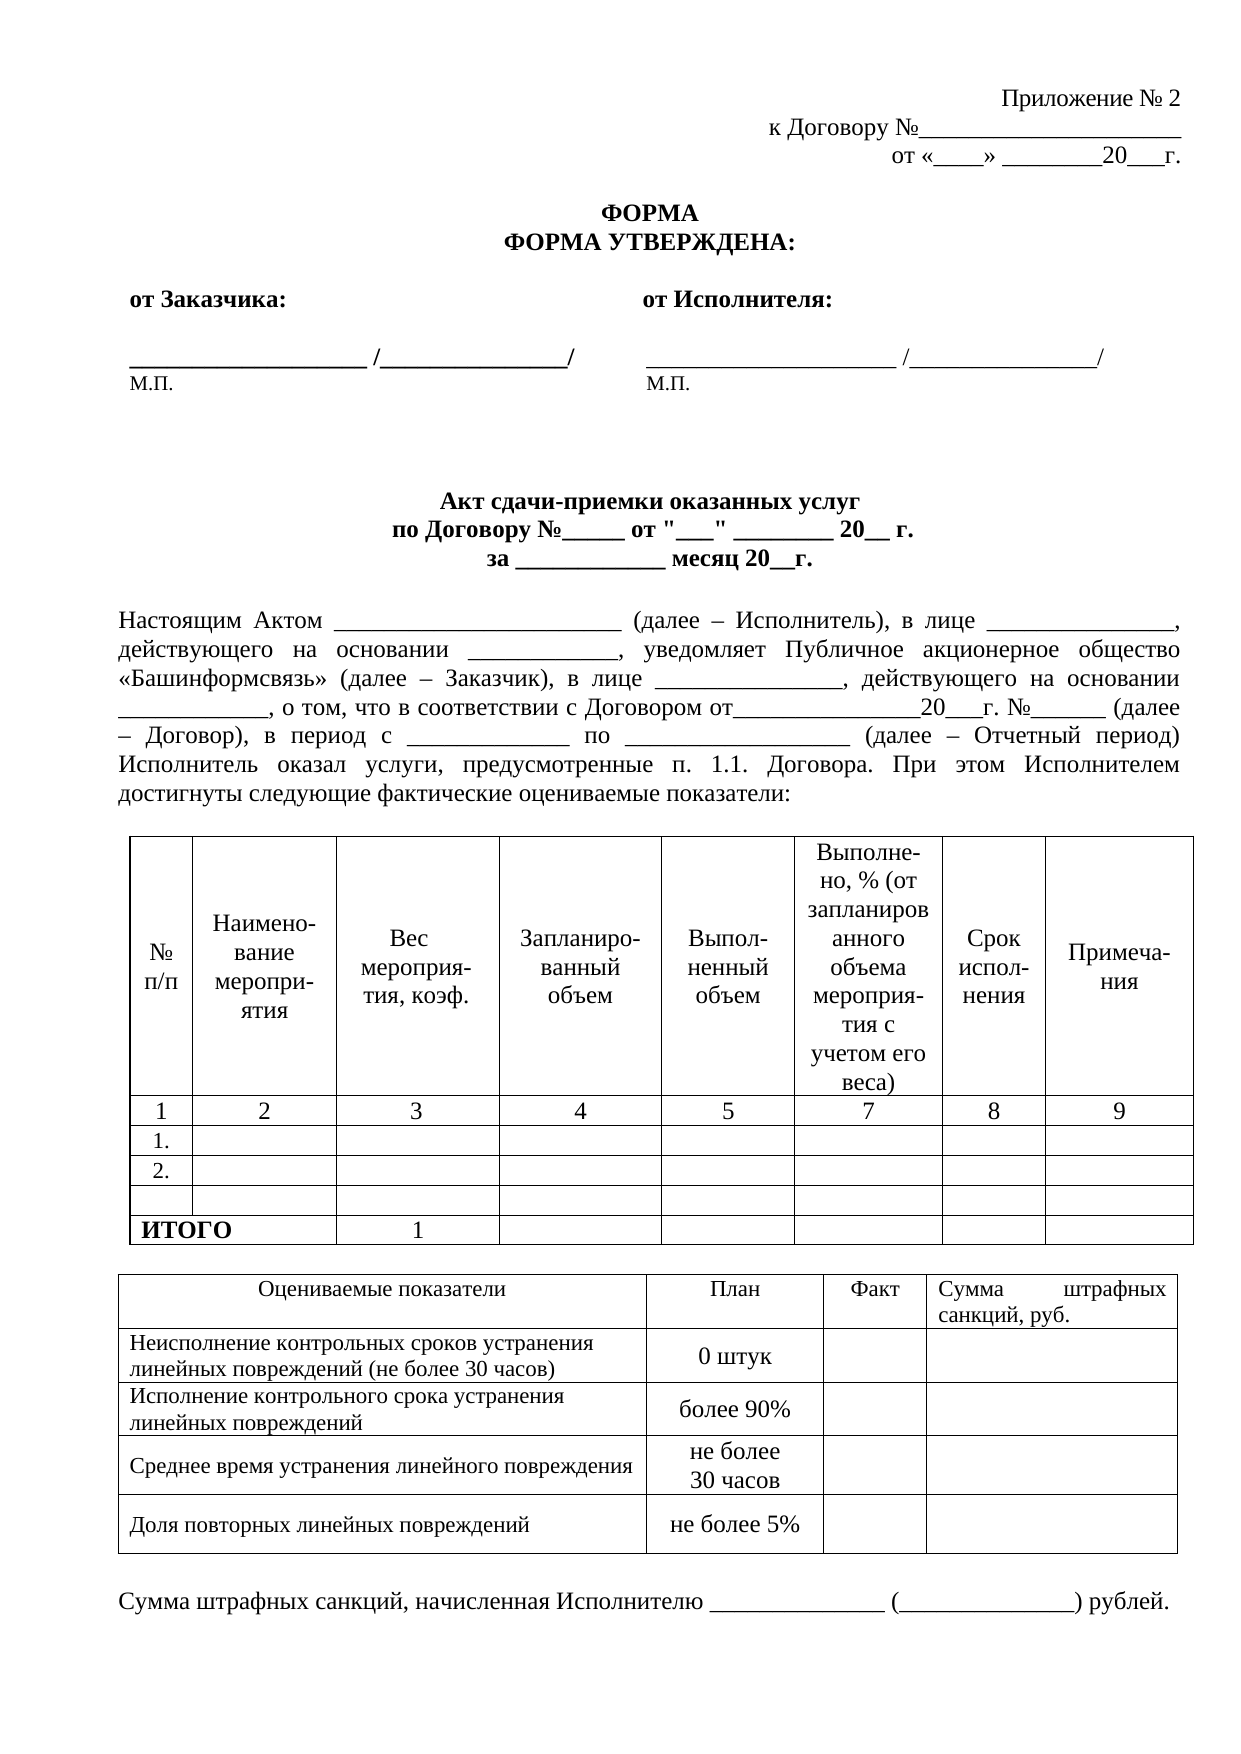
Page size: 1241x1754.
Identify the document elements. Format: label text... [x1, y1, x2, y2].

table_cell не более 5% [647, 1495, 823, 1553]
table_header Оцениваемые показатели [119, 1275, 646, 1328]
table_cell 1 [337, 1216, 499, 1244]
table_header Факт [824, 1275, 926, 1328]
table_header от Исполнителя: ____________________ /_______________/ М.П. [631, 284, 1144, 395]
table_cell [943, 1216, 1045, 1244]
table_cell [500, 1216, 661, 1244]
table_cell [500, 1156, 661, 1185]
table_cell Исполнение контрольного срока устранения линейных повреждений [119, 1383, 646, 1435]
table_cell не более 30 часов [647, 1436, 823, 1494]
table_cell [943, 1156, 1045, 1185]
table_header Выполне-но, % (от запланированного объема мероприя-тия с учетом его веса) [795, 837, 942, 1095]
table_header Примеча-ния [1046, 837, 1193, 1095]
table_cell 1. [131, 1126, 192, 1155]
text за ____________ месяц 20__г. [118, 543, 1181, 572]
table_cell [500, 1126, 661, 1155]
table_cell [662, 1156, 794, 1185]
table_cell 4 [500, 1096, 661, 1125]
table_cell 7 [795, 1096, 942, 1125]
table_header Наимено-вание меропри-ятия [193, 837, 336, 1095]
table_cell 2. [131, 1156, 192, 1185]
text Настоящим Актом _______________________ (далее – Исполнитель), в лице _______________, действующего на основании ____________, уведомляет Публичное акционерное общество «Башинформсвязь» (далее – Заказчик), в лице _______________, действующего на основании ____________, о том, что в соответствии с Договором от_______________20___г. №______ (далее – Договор), в период с _____________ по __________________ (далее – Отчетный период) Исполнитель оказал услуги, предусмотренные п. 1.1. Договора. При этом Исполнителем достигнуты следующие фактические оцениваемые показатели: [118, 606, 1181, 807]
text по Договору №_____ от "___" ________ 20__ г. [118, 514, 1181, 543]
table_cell [795, 1186, 942, 1214]
table_cell [824, 1436, 926, 1494]
table_cell Неисполнение контрольных сроков устранения линейных повреждений (не более 30 часов) [119, 1329, 646, 1382]
text Сумма штрафных санкций, начисленная Исполнителю ______________ (______________) рублей. [118, 1586, 1181, 1614]
table_cell Среднее время устранения линейного повреждения [119, 1436, 646, 1494]
table_cell [824, 1383, 926, 1435]
table_cell [131, 1186, 192, 1214]
table_cell [193, 1126, 336, 1155]
table_cell [193, 1156, 336, 1185]
table_cell [824, 1329, 926, 1382]
table_cell [927, 1495, 1177, 1553]
table_header Вес мероприя-тия, коэф. [337, 837, 499, 1095]
table_cell [337, 1156, 499, 1185]
table_cell ИТОГО [131, 1216, 336, 1244]
table_cell [662, 1186, 794, 1214]
table_cell [662, 1126, 794, 1155]
table_cell 9 [1046, 1096, 1193, 1125]
table_header Запланиро-ванный объем [500, 837, 661, 1095]
table_cell [337, 1186, 499, 1214]
table_cell Доля повторных линейных повреждений [119, 1495, 646, 1553]
table_cell [927, 1383, 1177, 1435]
table_cell [337, 1126, 499, 1155]
text ФОРМА УТВЕРЖДЕНА: [118, 227, 1181, 256]
table_cell [795, 1216, 942, 1244]
table_cell 5 [662, 1096, 794, 1125]
text от «____» ________20___г. [118, 141, 1181, 169]
table_cell [662, 1216, 794, 1244]
table_header Выпол-ненный объем [662, 837, 794, 1095]
table_cell [1046, 1126, 1193, 1155]
table_header от Заказчика: ___________________ /_______________/ М.П. [118, 284, 631, 395]
table_header План [647, 1275, 823, 1328]
table_cell [943, 1126, 1045, 1155]
table_cell 3 [337, 1096, 499, 1125]
table_cell [1046, 1186, 1193, 1214]
table_cell [927, 1329, 1177, 1382]
text к Договору №_____________________ [118, 112, 1181, 141]
table_cell [824, 1495, 926, 1553]
table_cell [795, 1126, 942, 1155]
table_cell [500, 1186, 661, 1214]
table_cell 0 штук [647, 1329, 823, 1382]
text ФОРМА [118, 198, 1181, 227]
table_cell 2 [193, 1096, 336, 1125]
table_header Срок испол-нения [943, 837, 1045, 1095]
table_cell [1046, 1156, 1193, 1185]
table_cell [927, 1436, 1177, 1494]
table_cell [943, 1186, 1045, 1214]
table_cell [795, 1156, 942, 1185]
table_header № п/п [131, 837, 192, 1095]
table_cell более 90% [647, 1383, 823, 1435]
text Акт сдачи-приемки оказанных услуг [118, 486, 1181, 514]
table_cell 1 [131, 1096, 192, 1125]
table_header Сумма штрафных санкций, руб. [927, 1275, 1177, 1328]
table_cell 8 [943, 1096, 1045, 1125]
table_cell [1046, 1216, 1193, 1244]
table_cell [193, 1186, 336, 1214]
title Приложение № 2 [118, 83, 1181, 112]
